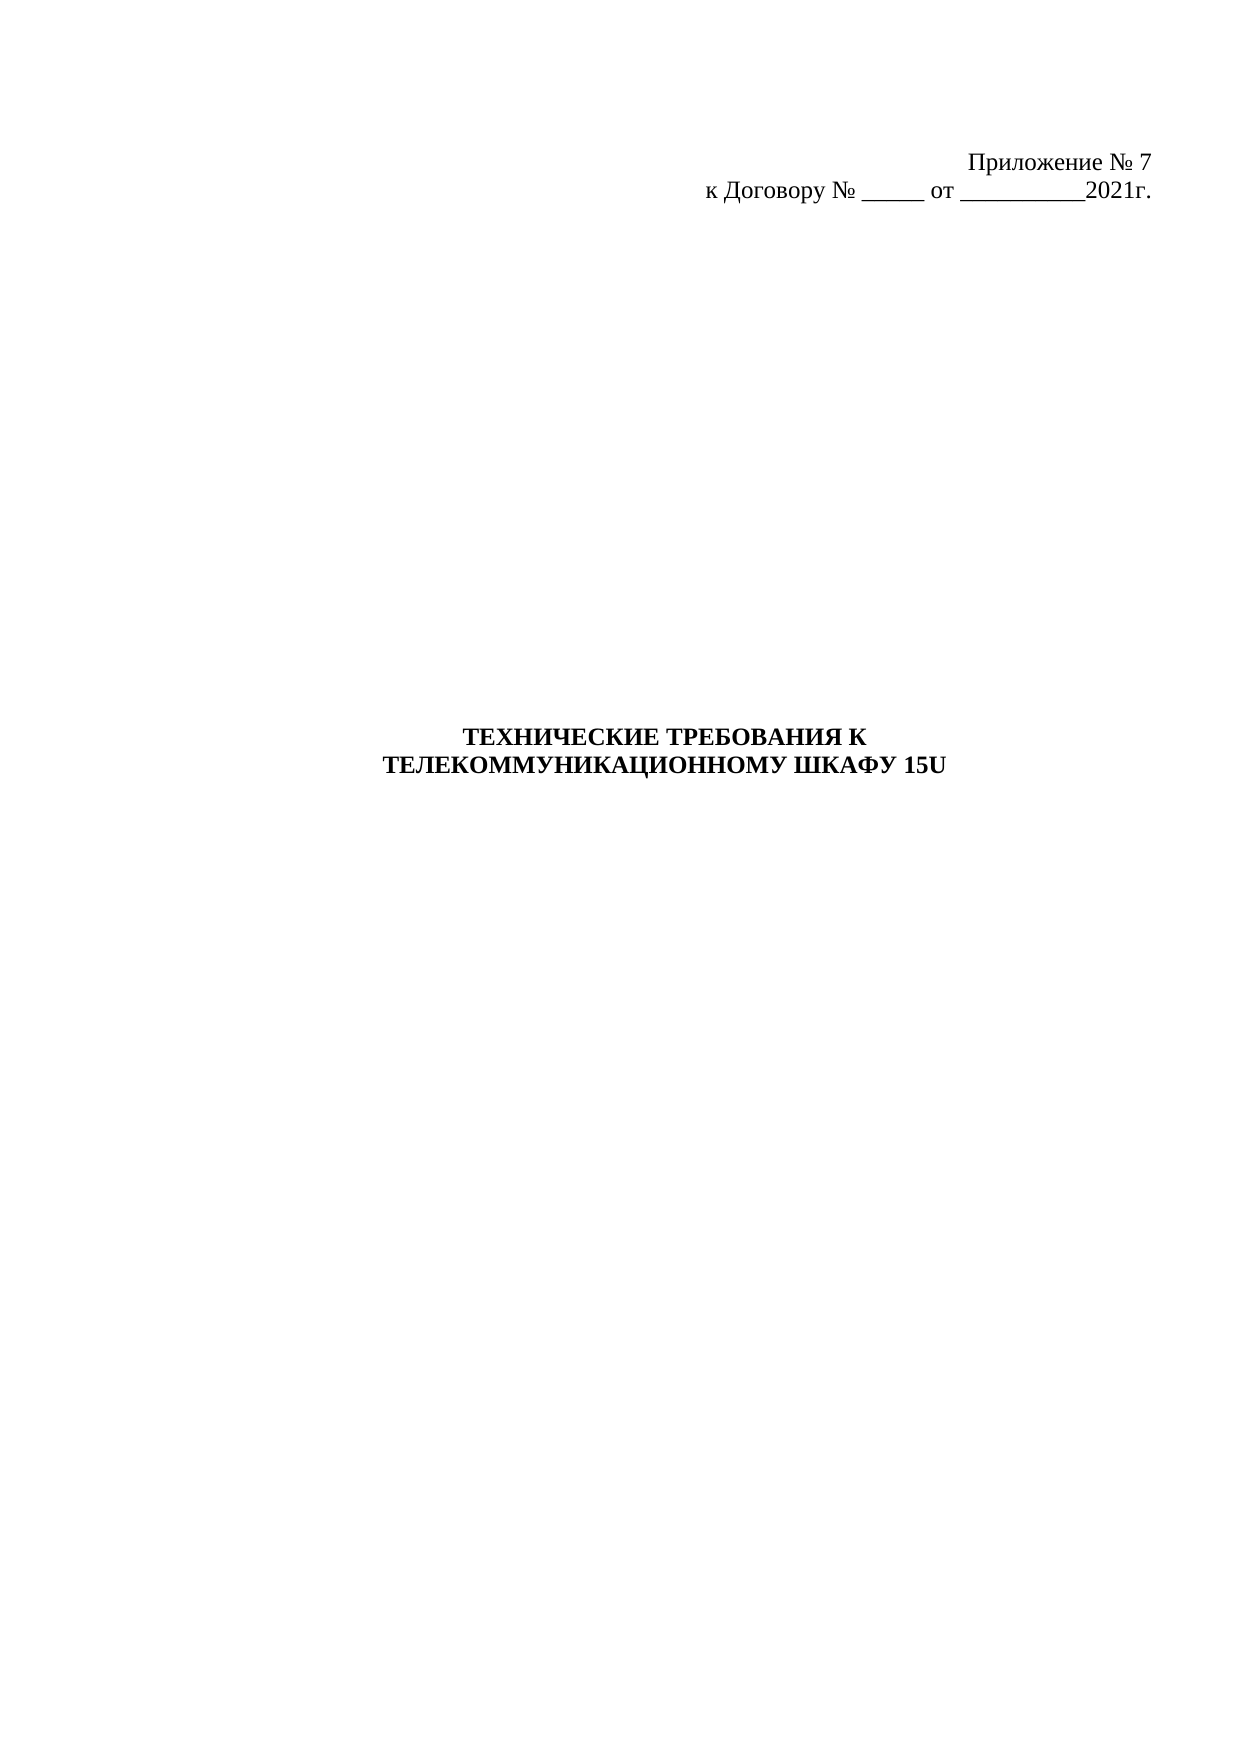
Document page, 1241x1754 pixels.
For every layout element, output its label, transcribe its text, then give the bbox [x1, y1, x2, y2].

text к Договору № _____ от __________2021г. [177, 176, 1152, 204]
text Приложение № 7 [177, 147, 1152, 176]
text ТЕХНИЧЕСКИЕ ТРЕБОВАНИЯ К [177, 722, 1152, 751]
text ТЕЛЕКОММУНИКАЦИОННОМУ ШКАФУ 15U [177, 751, 1152, 779]
